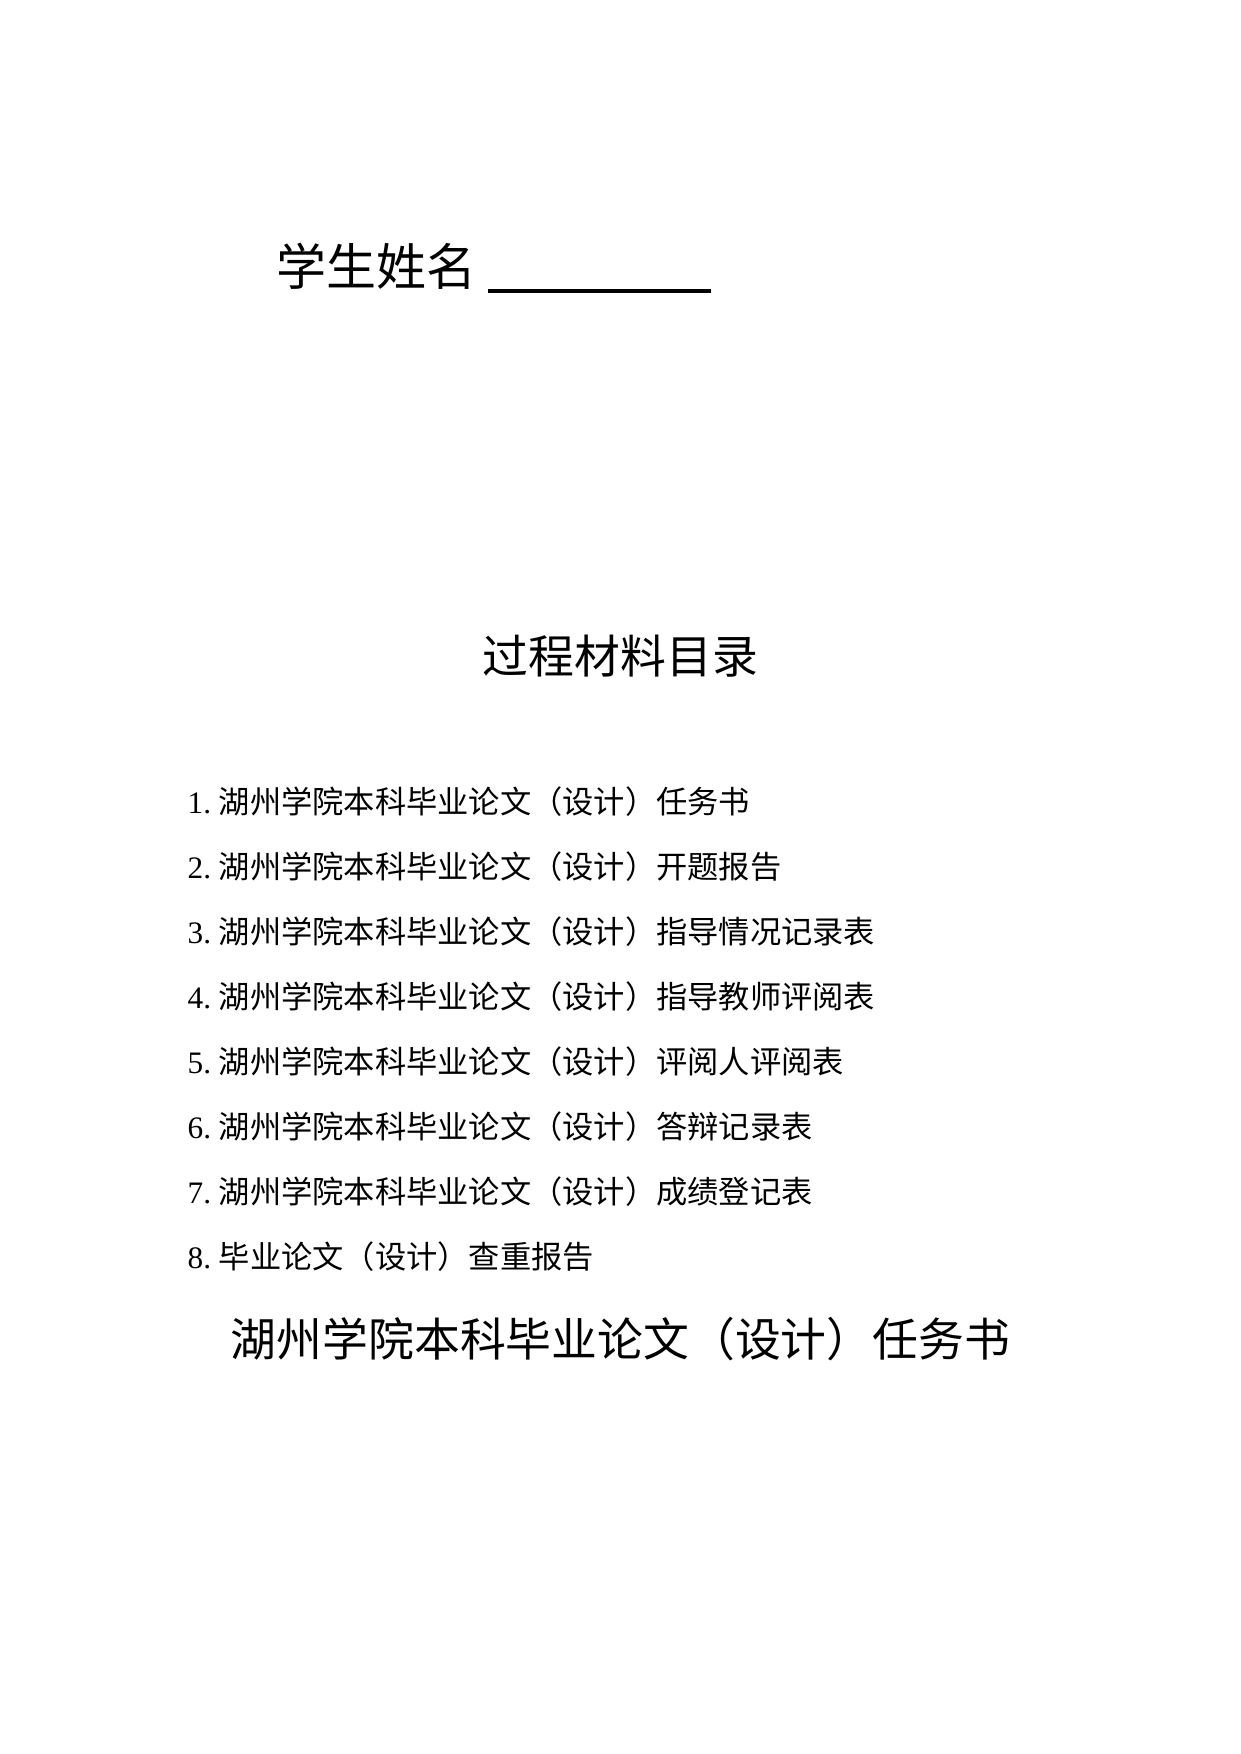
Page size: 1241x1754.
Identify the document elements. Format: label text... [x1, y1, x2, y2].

text 学生姓名 [187, 215, 1053, 312]
text 过程材料目录 [187, 605, 1053, 702]
text 湖州学院本科毕业论文（设计）任务书 [187, 1287, 1053, 1385]
list 湖州学院本科毕业论文（设计）成绩登记表 [187, 1157, 1053, 1222]
list 湖州学院本科毕业论文（设计）指导教师评阅表 [187, 962, 1053, 1027]
list 湖州学院本科毕业论文（设计）开题报告 [187, 832, 1053, 897]
list 湖州学院本科毕业论文（设计）答辩记录表 [187, 1092, 1053, 1157]
list 湖州学院本科毕业论文（设计）指导情况记录表 [187, 897, 1053, 962]
list 湖州学院本科毕业论文（设计）任务书 [187, 767, 1053, 832]
list 湖州学院本科毕业论文（设计）评阅人评阅表 [187, 1027, 1053, 1092]
list 毕业论文（设计）查重报告 [187, 1222, 1053, 1287]
